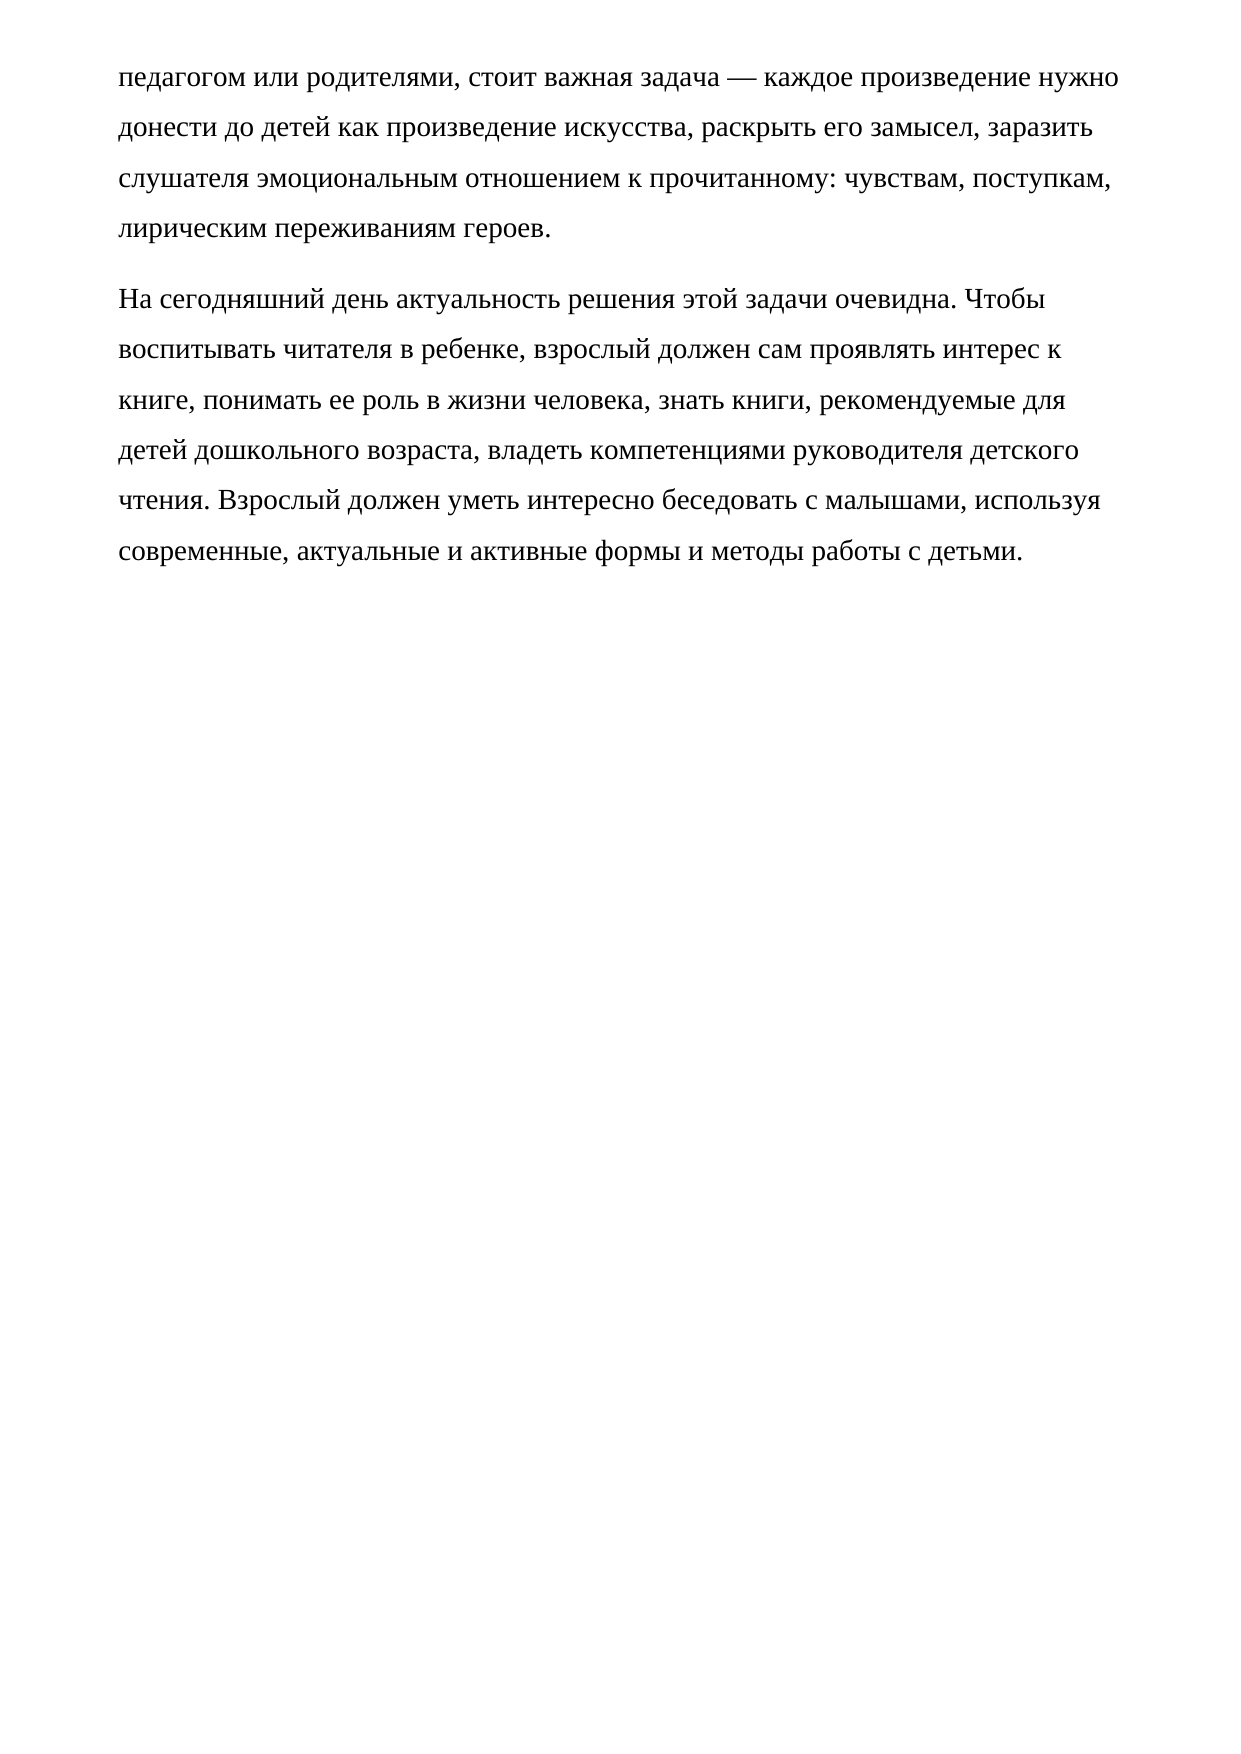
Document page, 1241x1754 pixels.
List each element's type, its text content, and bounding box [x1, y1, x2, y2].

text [118, 59, 1122, 243]
text На сегодняшний день актуальность решения этой задачи очевидна. Чтобы воспитывать читателя в ребенке, взрослый должен сам проявлять интерес к книге, понимать ее роль в жизни человека, знать книги, рекомендуемые для детей дошкольного возраста, владеть компетенциями руководителя детского чтения. Взрослый должен уметь интересно беседовать с малышами, используя современные, актуальные и активные формы и методы работы с детьми. [118, 281, 1122, 566]
